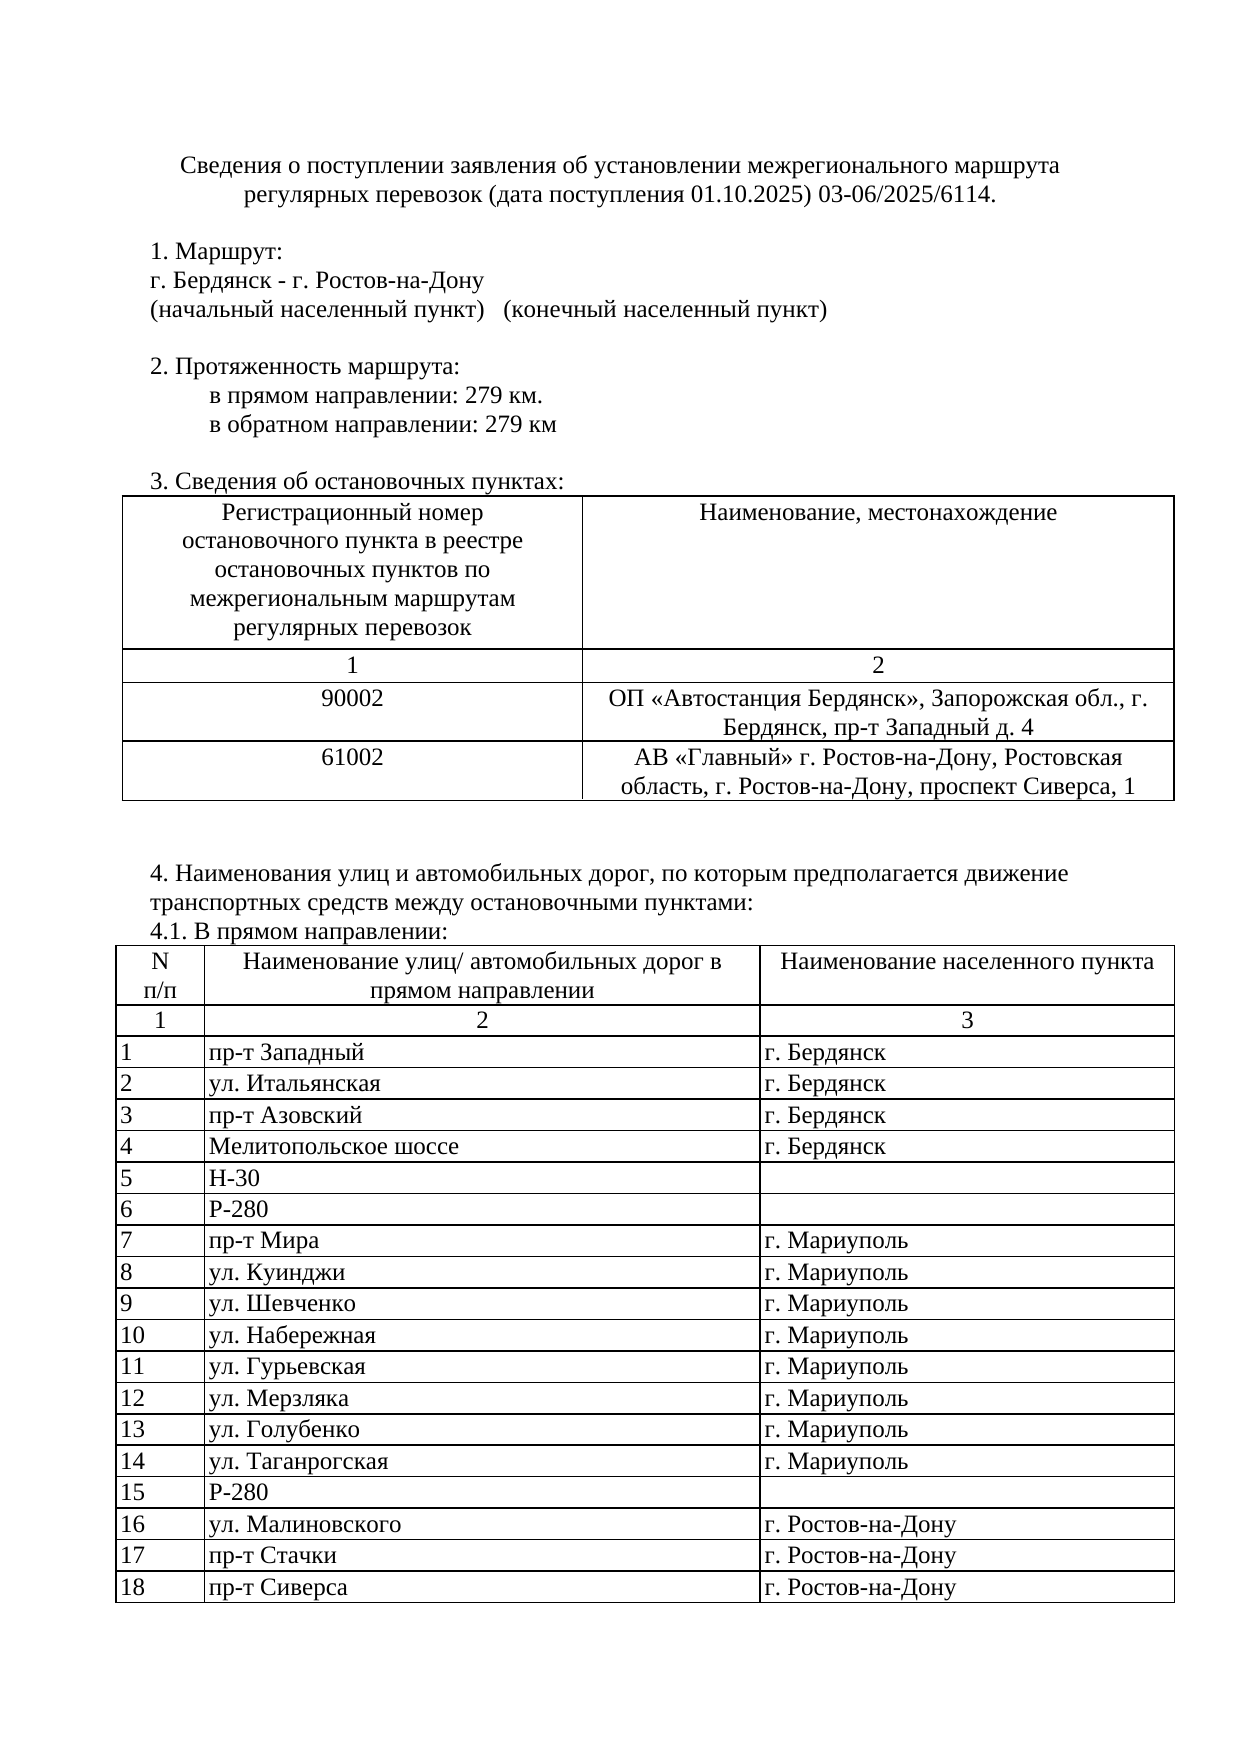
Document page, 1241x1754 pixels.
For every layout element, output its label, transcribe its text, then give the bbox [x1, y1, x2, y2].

table_header Наименование населенного пункта [761, 946, 1174, 1004]
table_cell 15 [117, 1477, 204, 1507]
table_cell 90002 [123, 683, 582, 740]
table_cell г. Мариуполь [761, 1226, 1174, 1256]
table_cell [761, 1163, 1174, 1193]
table_cell 5 [117, 1163, 204, 1193]
table_header Наименование, местонахождение [583, 497, 1173, 648]
table_cell г. Мариуполь [761, 1446, 1174, 1476]
table_cell ул. Малиновского [205, 1509, 759, 1539]
table_cell ул. Итальянская [205, 1068, 759, 1098]
table_header Наименование улиц/ автомобильных дорог в прямом направлении [205, 946, 759, 1004]
table_cell 9 [117, 1289, 204, 1318]
table_cell АВ «Главный» г. Ростов-на-Дону, Ростовская область, г. Ростов-на-Дону, проспект Сиверса, 1 [583, 742, 1173, 799]
table_cell [761, 1194, 1174, 1224]
table_cell 14 [117, 1446, 204, 1476]
table_cell г. Бердянск [761, 1037, 1174, 1067]
table_cell ул. Мерзляка [205, 1383, 759, 1413]
table_cell г. Ростов-на-Дону [761, 1572, 1174, 1602]
table_cell г. Мариуполь [761, 1289, 1174, 1318]
table_cell 2 [583, 650, 1173, 681]
table_cell г. Мариуполь [761, 1383, 1174, 1413]
text 3. Сведения об остановочных пунктах: [150, 466, 1090, 495]
table_cell Р-280 [205, 1194, 759, 1224]
table_cell ул. Куинджи [205, 1257, 759, 1287]
table_cell 17 [117, 1540, 204, 1570]
table_cell пр-т Стачки [205, 1540, 759, 1570]
table_cell пр-т Мира [205, 1226, 759, 1256]
table_cell г. Бердянск [761, 1068, 1174, 1098]
table_cell [761, 1477, 1174, 1507]
text 1. Маршрут: [150, 236, 1090, 265]
table_cell 3 [761, 1006, 1174, 1035]
table_cell Н-30 [205, 1163, 759, 1193]
table_cell 2 [117, 1068, 204, 1098]
table_cell 7 [117, 1226, 204, 1256]
table_cell ул. Таганрогская [205, 1446, 759, 1476]
text Сведения о поступлении заявления об установлении межрегионального маршрута регулярных перевозок (дата поступления 01.10.2025) 03-06/2025/6114. [150, 150, 1090, 207]
table_cell г. Ростов-на-Дону [761, 1540, 1174, 1570]
table_cell г. Мариуполь [761, 1257, 1174, 1287]
table_cell ул. Гурьевская [205, 1352, 759, 1381]
table_cell 61002 [123, 742, 582, 799]
table_header N п/п [117, 946, 204, 1004]
table_cell 1 [123, 650, 582, 681]
table_cell 12 [117, 1383, 204, 1413]
table_cell 1 [117, 1006, 204, 1035]
table_cell ул. Набережная [205, 1320, 759, 1350]
table_cell г. Мариуполь [761, 1320, 1174, 1350]
table_cell г. Мариуполь [761, 1415, 1174, 1444]
text 2. Протяженность маршрута: [150, 351, 1090, 380]
table_cell пр-т Сиверса [205, 1572, 759, 1602]
table_cell пр-т Азовский [205, 1100, 759, 1130]
table_cell ул. Шевченко [205, 1289, 759, 1318]
table_cell ул. Голубенко [205, 1415, 759, 1444]
text (начальный населенный пункт) (конечный населенный пункт) [150, 294, 1090, 322]
table_header Регистрационный номер остановочного пункта в реестре остановочных пунктов по межрегиональным маршрутам регулярных перевозок [123, 497, 582, 648]
table_cell 6 [117, 1194, 204, 1224]
table_cell пр-т Западный [205, 1037, 759, 1067]
table_cell г. Ростов-на-Дону [761, 1509, 1174, 1539]
table_cell 16 [117, 1509, 204, 1539]
table_cell г. Мариуполь [761, 1352, 1174, 1381]
table_cell г. Бердянск [761, 1131, 1174, 1161]
table_cell 8 [117, 1257, 204, 1287]
table_cell ОП «Автостанция Бердянск», Запорожская обл., г. Бердянск, пр-т Западный д. 4 [583, 683, 1173, 740]
table_cell 10 [117, 1320, 204, 1350]
text в обратном направлении: 279 км [150, 409, 1090, 437]
table_cell 1 [117, 1037, 204, 1067]
table_cell Р-280 [205, 1477, 759, 1507]
table_cell 13 [117, 1415, 204, 1444]
table_cell Мелитопольское шоссе [205, 1131, 759, 1161]
table_cell 3 [117, 1100, 204, 1130]
text 4. Наименования улиц и автомобильных дорог, по которым предполагается движение транспортных средств между остановочными пунктами: [150, 858, 1090, 916]
text в прямом направлении: 279 км. [150, 380, 1090, 409]
table_cell 2 [205, 1006, 759, 1035]
table_cell 18 [117, 1572, 204, 1602]
text 4.1. В прямом направлении: [150, 916, 1090, 945]
text г. Бердянск - г. Ростов-на-Дону [150, 265, 1090, 294]
table_cell г. Бердянск [761, 1100, 1174, 1130]
table_cell 4 [117, 1131, 204, 1161]
table_cell 11 [117, 1352, 204, 1381]
